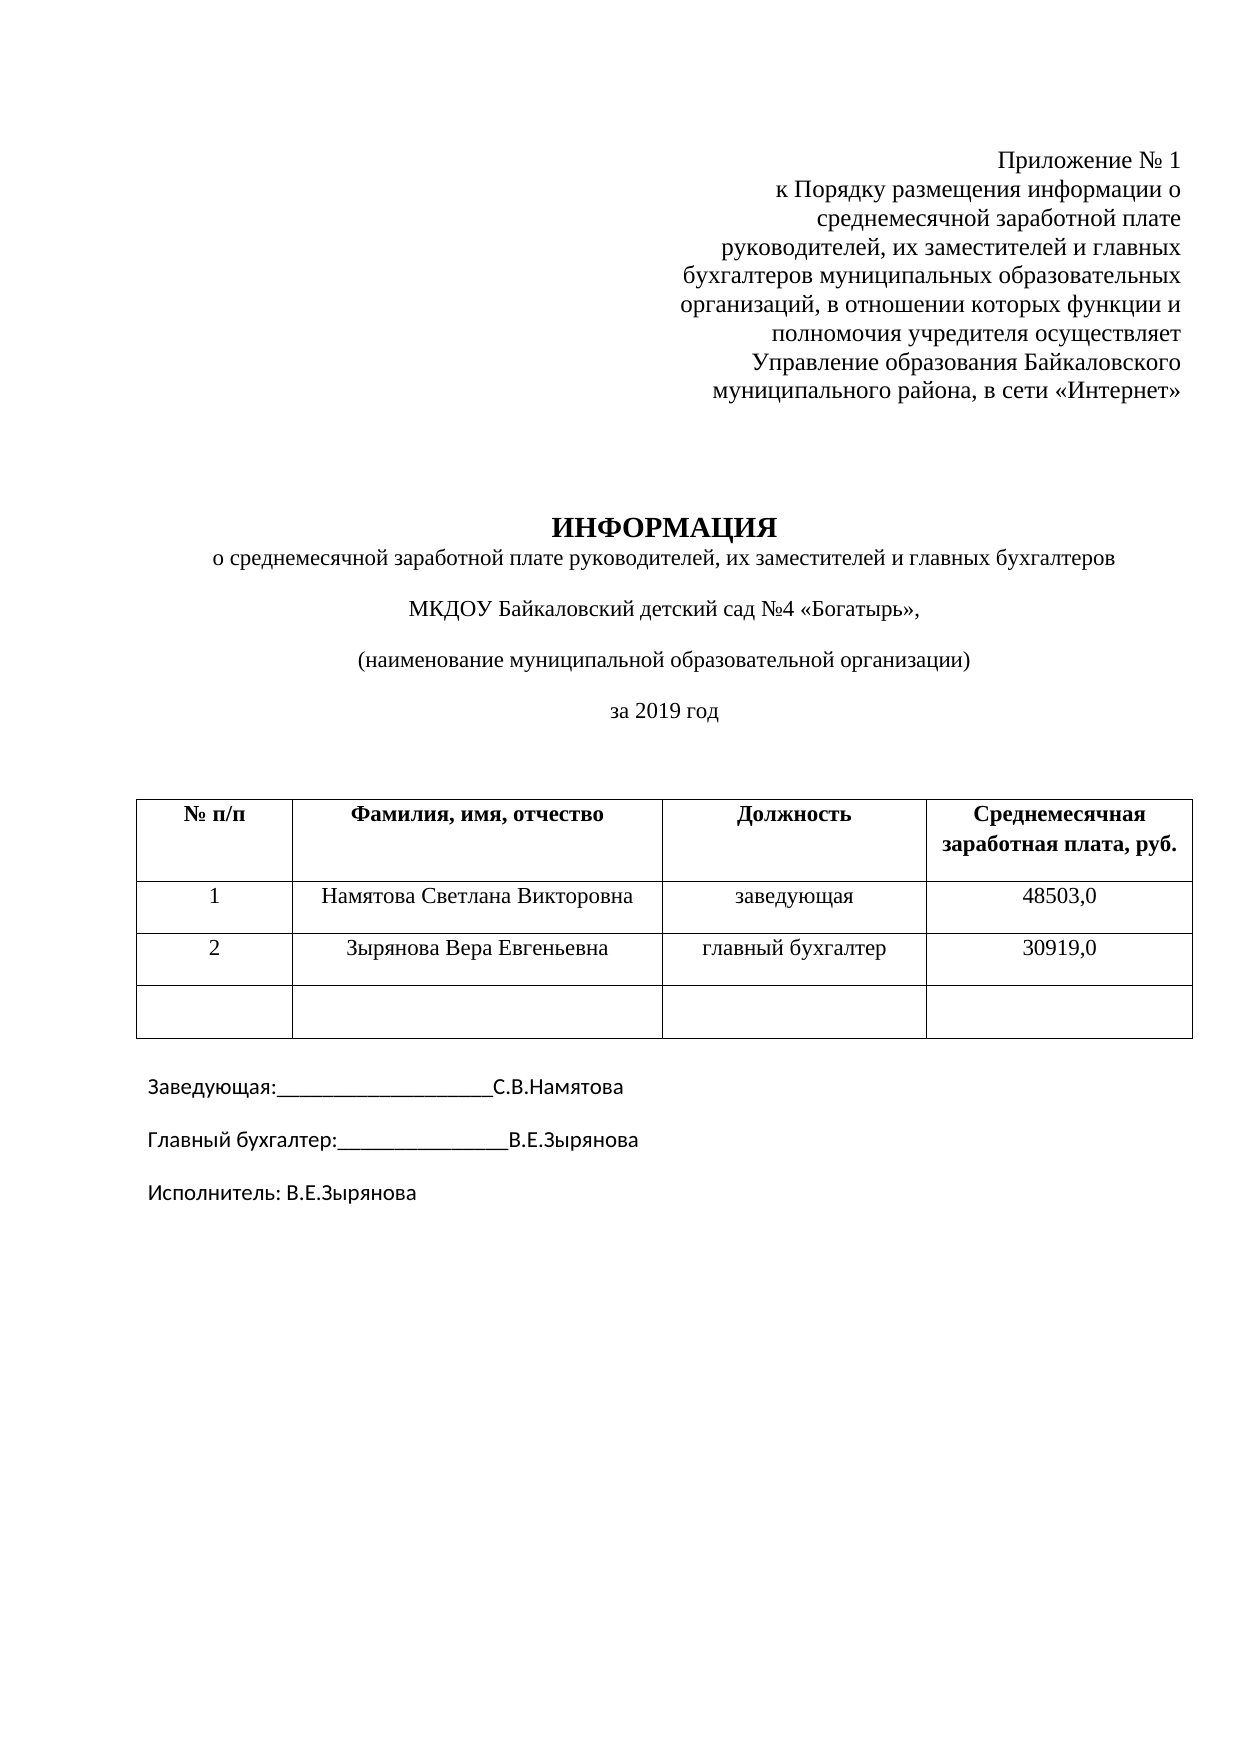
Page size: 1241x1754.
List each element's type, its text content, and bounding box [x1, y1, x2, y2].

table_header № п/п [137, 800, 292, 881]
table_cell Зырянова Вера Евгеньевна [293, 934, 662, 985]
text о среднемесячной заработной плате руководителей, их заместителей и главных бухгалтеров [148, 544, 1181, 570]
text МКДОУ Байкаловский детский сад №4 «Богатырь», [148, 595, 1181, 621]
text ИНФОРМАЦИЯ [148, 510, 1181, 544]
table_cell заведующая [663, 882, 926, 933]
table_cell Намятова Светлана Викторовна [293, 882, 662, 933]
table_cell 1 [137, 882, 292, 933]
table_cell 48503,0 [927, 882, 1192, 933]
table_header Должность [663, 800, 926, 881]
table_cell [927, 986, 1192, 1037]
table_cell [663, 986, 926, 1037]
table_header Фамилия, имя, отчество [293, 800, 662, 881]
text (наименование муниципальной образовательной организации) [148, 646, 1181, 672]
table_cell [293, 986, 662, 1037]
table_cell главный бухгалтер [663, 934, 926, 985]
table_cell 30919,0 [927, 934, 1192, 985]
text к Порядку размещения информации о среднемесячной заработной плате руководителей, их заместителей и главных бухгалтеров муниципальных образовательных организаций, в отношении которых функции и полномочия учредителя осуществляет Управление образования Байкаловского муниципального района, в сети «Интернет» [654, 174, 1181, 404]
table_cell 2 [137, 934, 292, 985]
text Исполнитель: В.Е.Зырянова [148, 1178, 1181, 1206]
text Главный бухгалтер:_______________В.Е.Зырянова [148, 1125, 1181, 1153]
text Заведующая:___________________С.В.Намятова [148, 1072, 1181, 1100]
text за 2019 год [148, 697, 1181, 723]
table_cell [137, 986, 292, 1037]
table_header Среднемесячная заработная плата, руб. [927, 800, 1192, 881]
text Приложение № 1 [654, 145, 1181, 174]
